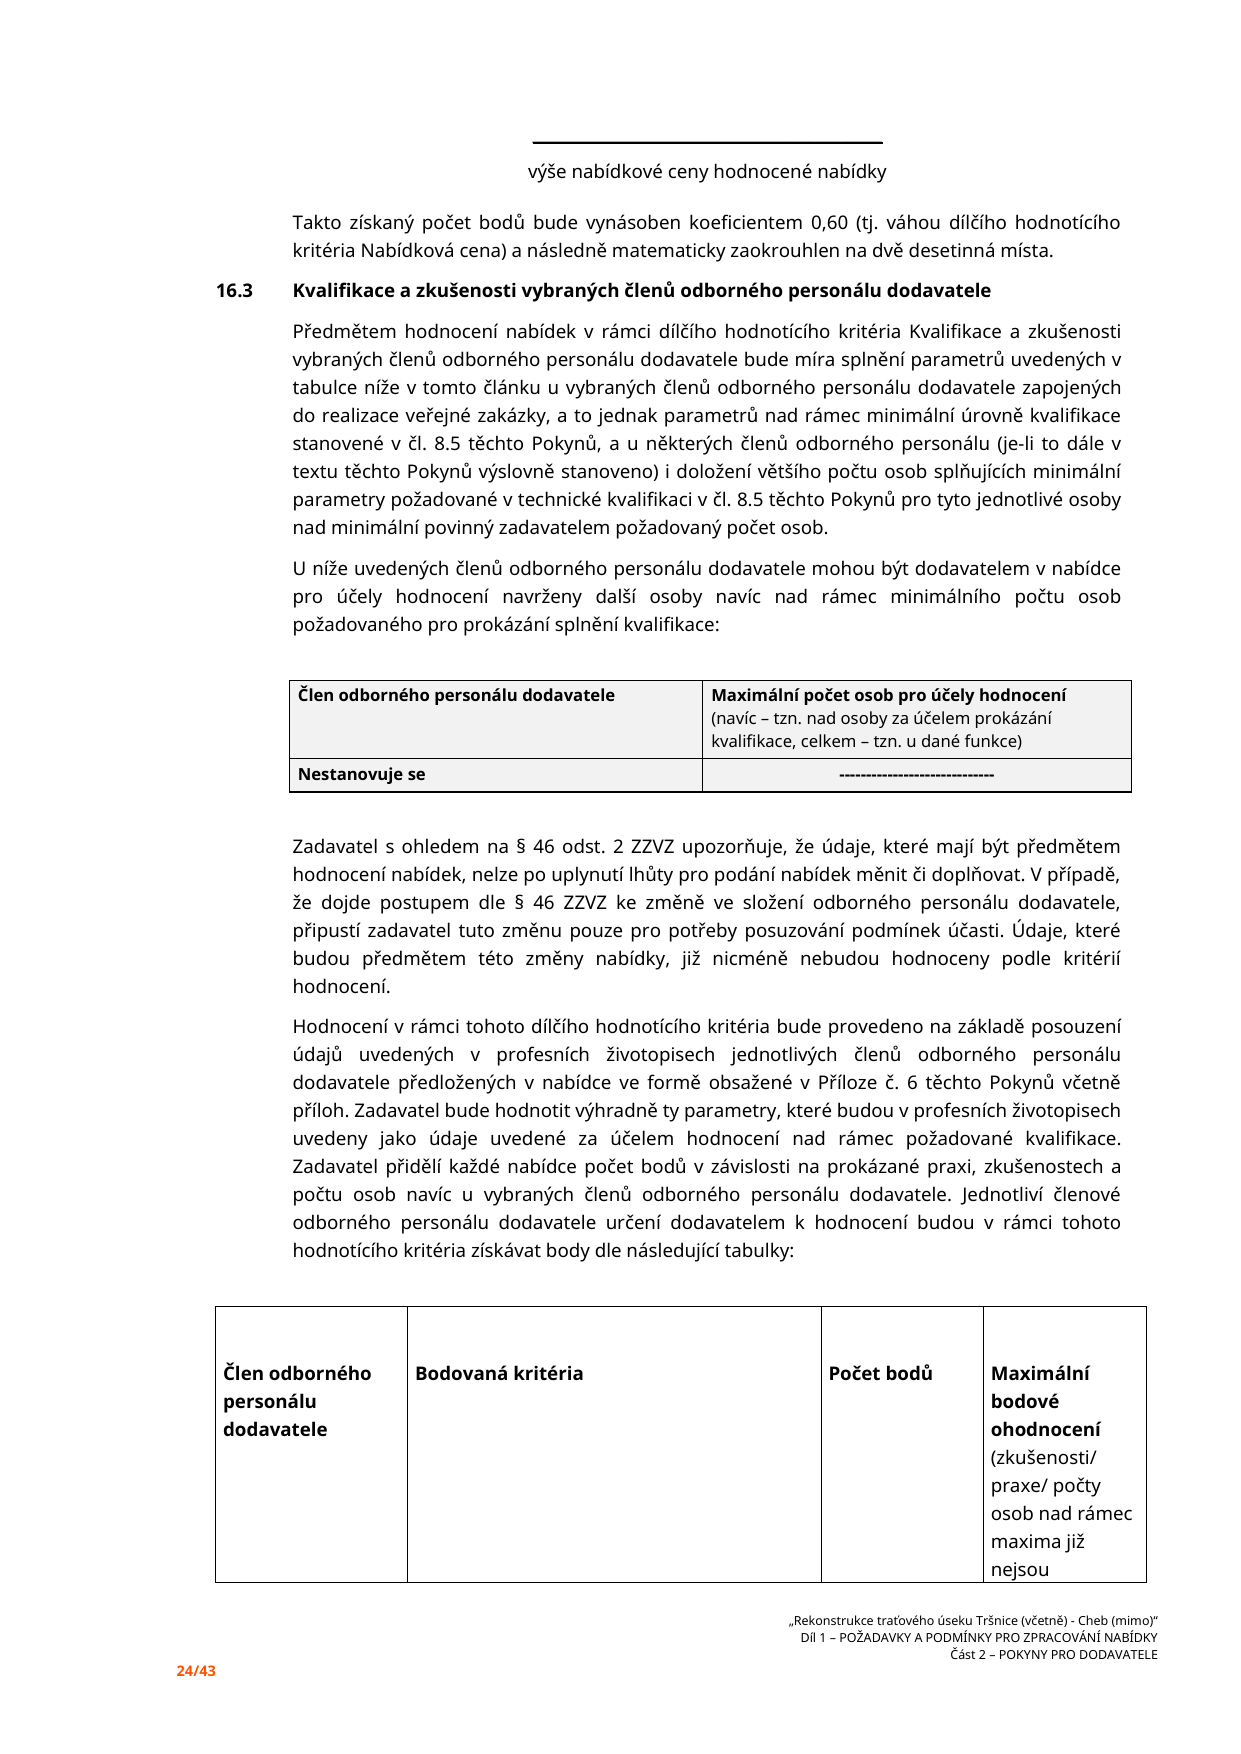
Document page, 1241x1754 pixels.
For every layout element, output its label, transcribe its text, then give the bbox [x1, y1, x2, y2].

list Zadavatel s ohledem na § 46 odst. 2 ZZVZ upozorňuje, že údaje, které mají být předmětem hodnocení nabídek, nelze po uplynutí lhůty pro podání nabídek měnit či doplňovat. V případě, že dojde postupem dle § 46 ZZVZ ke změně ve složení odborného personálu dodavatele, připustí zadavatel tuto změnu pouze pro potřeby posuzování podmínek účasti. Údaje, které budou předmětem této změny nabídky, již nicméně nebudou hodnoceny podle kritérií hodnocení. [292, 833, 1122, 998]
text Kvalifikace a zkušenosti vybraných členů odborného personálu dodavatele [216, 278, 1122, 303]
list výše nabídkové ceny hodnocené nabídky [292, 159, 1122, 184]
table_header Bodovaná kritéria [408, 1307, 821, 1582]
list U níže uvedených členů odborného personálu dodavatele mohou být dodavatelem v nabídce pro účely hodnocení navrženy další osoby navíc nad rámec minimálního počtu osob požadovaného pro prokázání splnění kvalifikace: [292, 555, 1122, 636]
table_header Člen odborného personálu dodavatele [290, 681, 702, 758]
table_header Počet bodů [822, 1307, 983, 1582]
table_header Maximální počet osob pro účely hodnocení (navíc – tzn. nad osoby za účelem prokázání kvalifikace, celkem – tzn. u dané funkce) [703, 681, 1131, 758]
list Hodnocení v rámci tohoto dílčího hodnotícího kritéria bude provedeno na základě posouzení údajů uvedených v profesních životopisech jednotlivých členů odborného personálu dodavatele předložených v nabídce ve formě obsažené v Příloze č. 6 těchto Pokynů včetně příloh. Zadavatel bude hodnotit výhradně ty parametry, které budou v profesních životopisech uvedeny jako údaje uvedené za účelem hodnocení nad rámec požadované kvalifikace. Zadavatel přidělí každé nabídce počet bodů v závislosti na prokázané praxi, zkušenostech a počtu osob navíc u vybraných členů odborného personálu dodavatele. Jednotliví členové odborného personálu dodavatele určení dodavatelem k hodnocení budou v rámci tohoto hodnotícího kritéria získávat body dle následující tabulky: [292, 1013, 1122, 1263]
table_cell ----------------------------- [703, 759, 1131, 791]
list __________________________________________ [292, 121, 1122, 146]
list Předmětem hodnocení nabídek v rámci dílčího hodnotícího kritéria Kvalifikace a zkušenosti vybraných členů odborného personálu dodavatele bude míra splnění parametrů uvedených v tabulce níže v tomto článku u vybraných členů odborného personálu dodavatele zapojených do realizace veřejné zakázky, a to jednak parametrů nad rámec minimální úrovně kvalifikace stanovené v čl. 8.5 těchto Pokynů, a u některých členů odborného personálu (je-li to dále v textu těchto Pokynů výslovně stanoveno) i doložení většího počtu osob splňujících minimální parametry požadované v technické kvalifikaci v čl. 8.5 těchto Pokynů pro tyto jednotlivé osoby nad minimální povinný zadavatelem požadovaný počet osob. [292, 318, 1122, 540]
table_cell Nestanovuje se [290, 759, 702, 791]
list Takto získaný počet bodů bude vynásoben koeficientem 0,60 (tj. váhou dílčího hodnotícího kritéria Nabídková cena) a následně matematicky zaokrouhlen na dvě desetinná místa. [292, 209, 1122, 263]
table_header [216, 1307, 407, 1582]
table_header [984, 1307, 1146, 1582]
